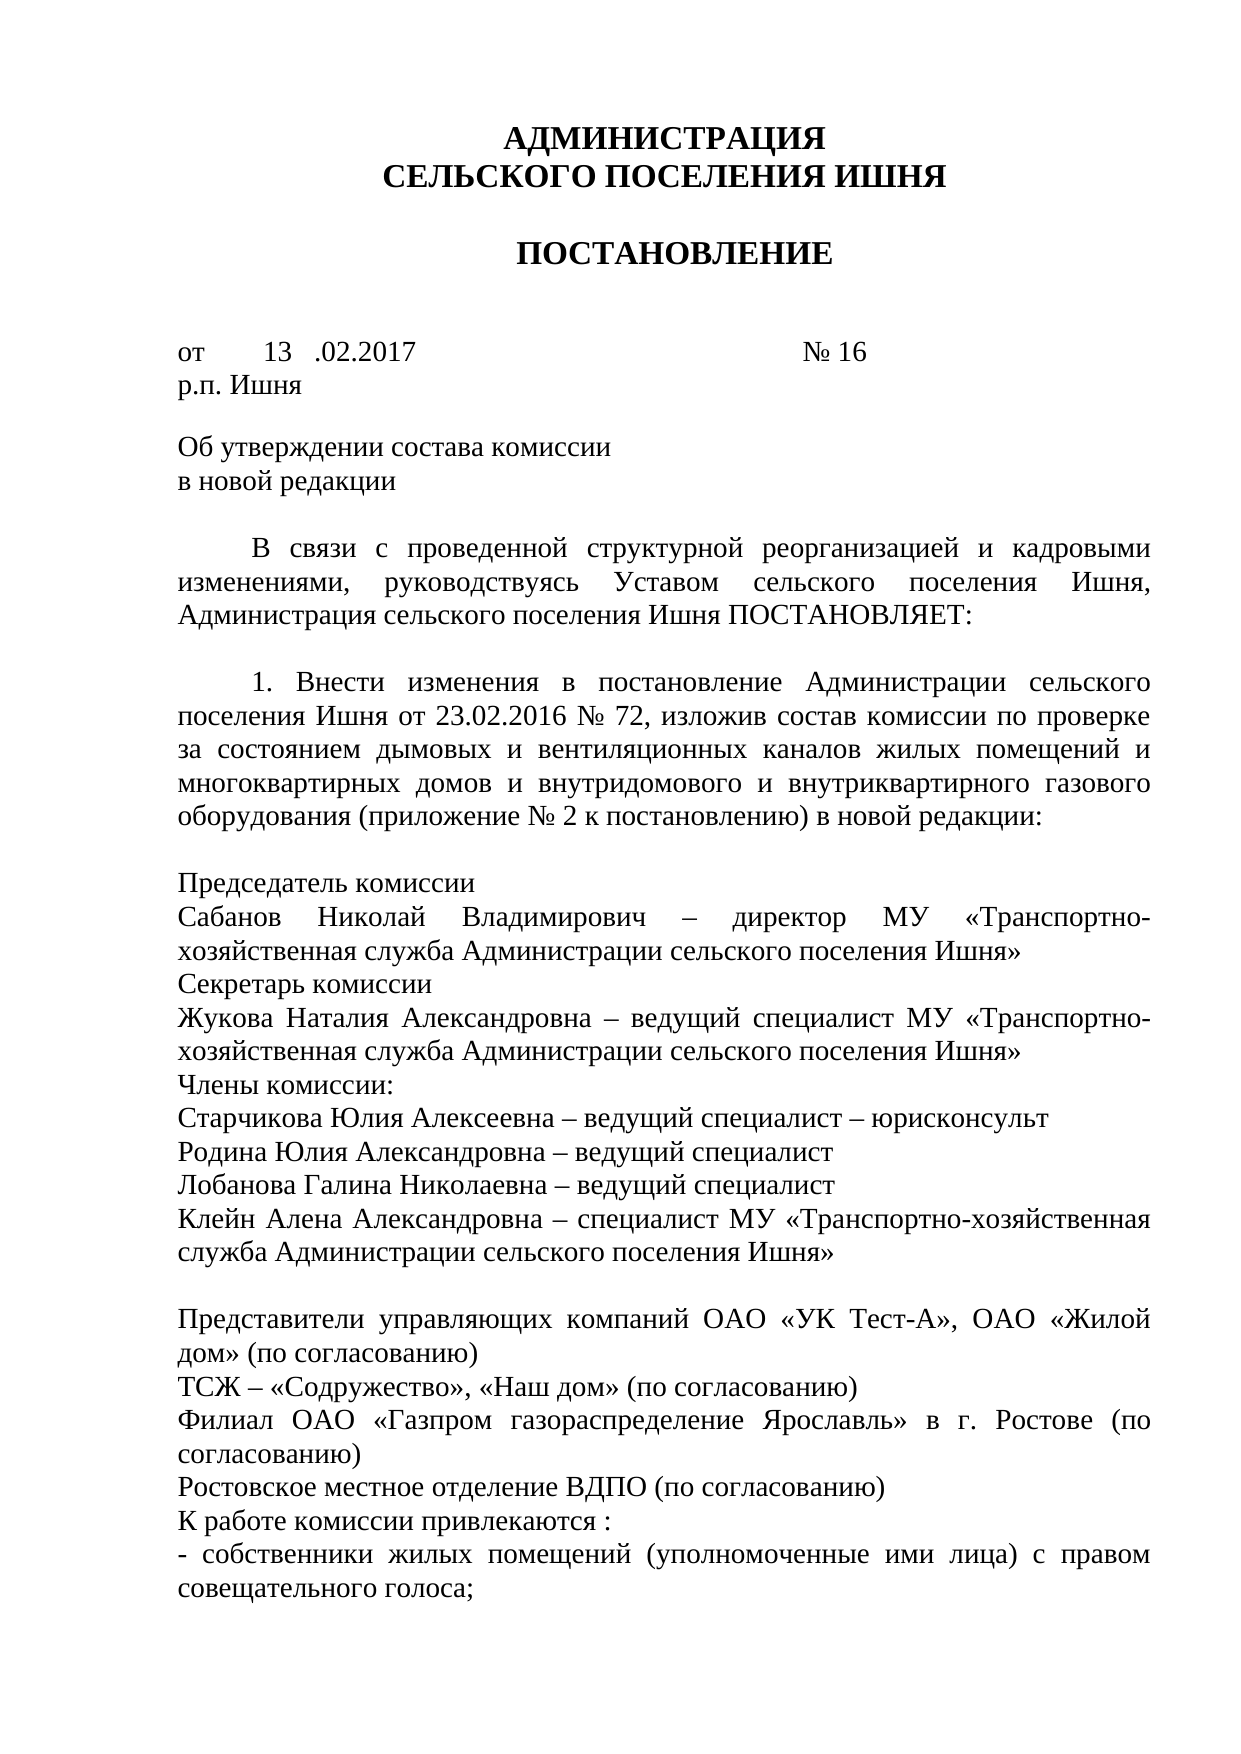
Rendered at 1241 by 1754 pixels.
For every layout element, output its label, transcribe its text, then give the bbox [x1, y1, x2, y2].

text В связи с проведенной структурной реорганизацией и кадровыми изменениями, руководствуясь Уставом сельского поселения Ишня, Администрация сельского поселения Ишня ПОСТАНОВЛЯЕТ: [177, 530, 1152, 631]
text Родина Юлия Александровна – ведущий специалист [177, 1134, 1152, 1167]
text Об утверждении состава комиссии [177, 429, 1152, 463]
text АДМИНИСТРАЦИЯ [177, 118, 1152, 156]
text 1. Внести изменения в постановление Администрации сельского поселения Ишня от 23.02.2016 № 72, изложив состав комиссии по проверке за состоянием дымовых и вентиляционных каналов жилых помещений и многоквартирных домов и внутридомового и внутриквартирного газового оборудования (приложение № 2 к постановлению) в новой редакции: [177, 664, 1152, 832]
text от 13 .02.2017 № 16 [177, 334, 1152, 367]
text СЕЛЬСКОГО ПОСЕЛЕНИЯ ИШНЯ [177, 156, 1152, 195]
text Клейн Алена Александровна – специалист МУ «Транспортно-хозяйственная служба Администрации сельского поселения Ишня» [177, 1201, 1152, 1268]
text ТСЖ – «Содружество», «Наш дом» (по согласованию) [177, 1369, 1152, 1402]
text Жукова Наталия Александровна – ведущий специалист МУ «Транспортно-хозяйственная служба Администрации сельского поселения Ишня» [177, 1000, 1152, 1067]
text Сабанов Николай Владимирович – директор МУ «Транспортно-хозяйственная служба Администрации сельского поселения Ишня» [177, 899, 1152, 966]
text Лобанова Галина Николаевна – ведущий специалист [177, 1167, 1152, 1201]
text Секретарь комиссии [177, 966, 1152, 1000]
text Председатель комиссии [177, 866, 1152, 899]
text Старчикова Юлия Алексеевна – ведущий специалист – юрисконсульт [177, 1100, 1152, 1134]
text ПОСТАНОВЛЕНИЕ [177, 233, 1152, 271]
text К работе комиссии привлекаются : [177, 1503, 1152, 1536]
text Филиал ОАО «Газпром газораспределение Ярославль» в г. Ростове (по согласованию) [177, 1402, 1152, 1469]
text - собственники жилых помещений (уполномоченные ими лица) с правом совещательного голоса; [177, 1536, 1152, 1603]
text Представители управляющих компаний ОАО «УК Тест-А», ОАО «Жилой дом» (по согласованию) [177, 1302, 1152, 1369]
text в новой редакции [177, 463, 1152, 497]
text р.п. Ишня [177, 367, 1152, 401]
text Члены комиссии: [177, 1067, 1152, 1100]
text Ростовское местное отделение ВДПО (по согласованию) [177, 1469, 1152, 1503]
